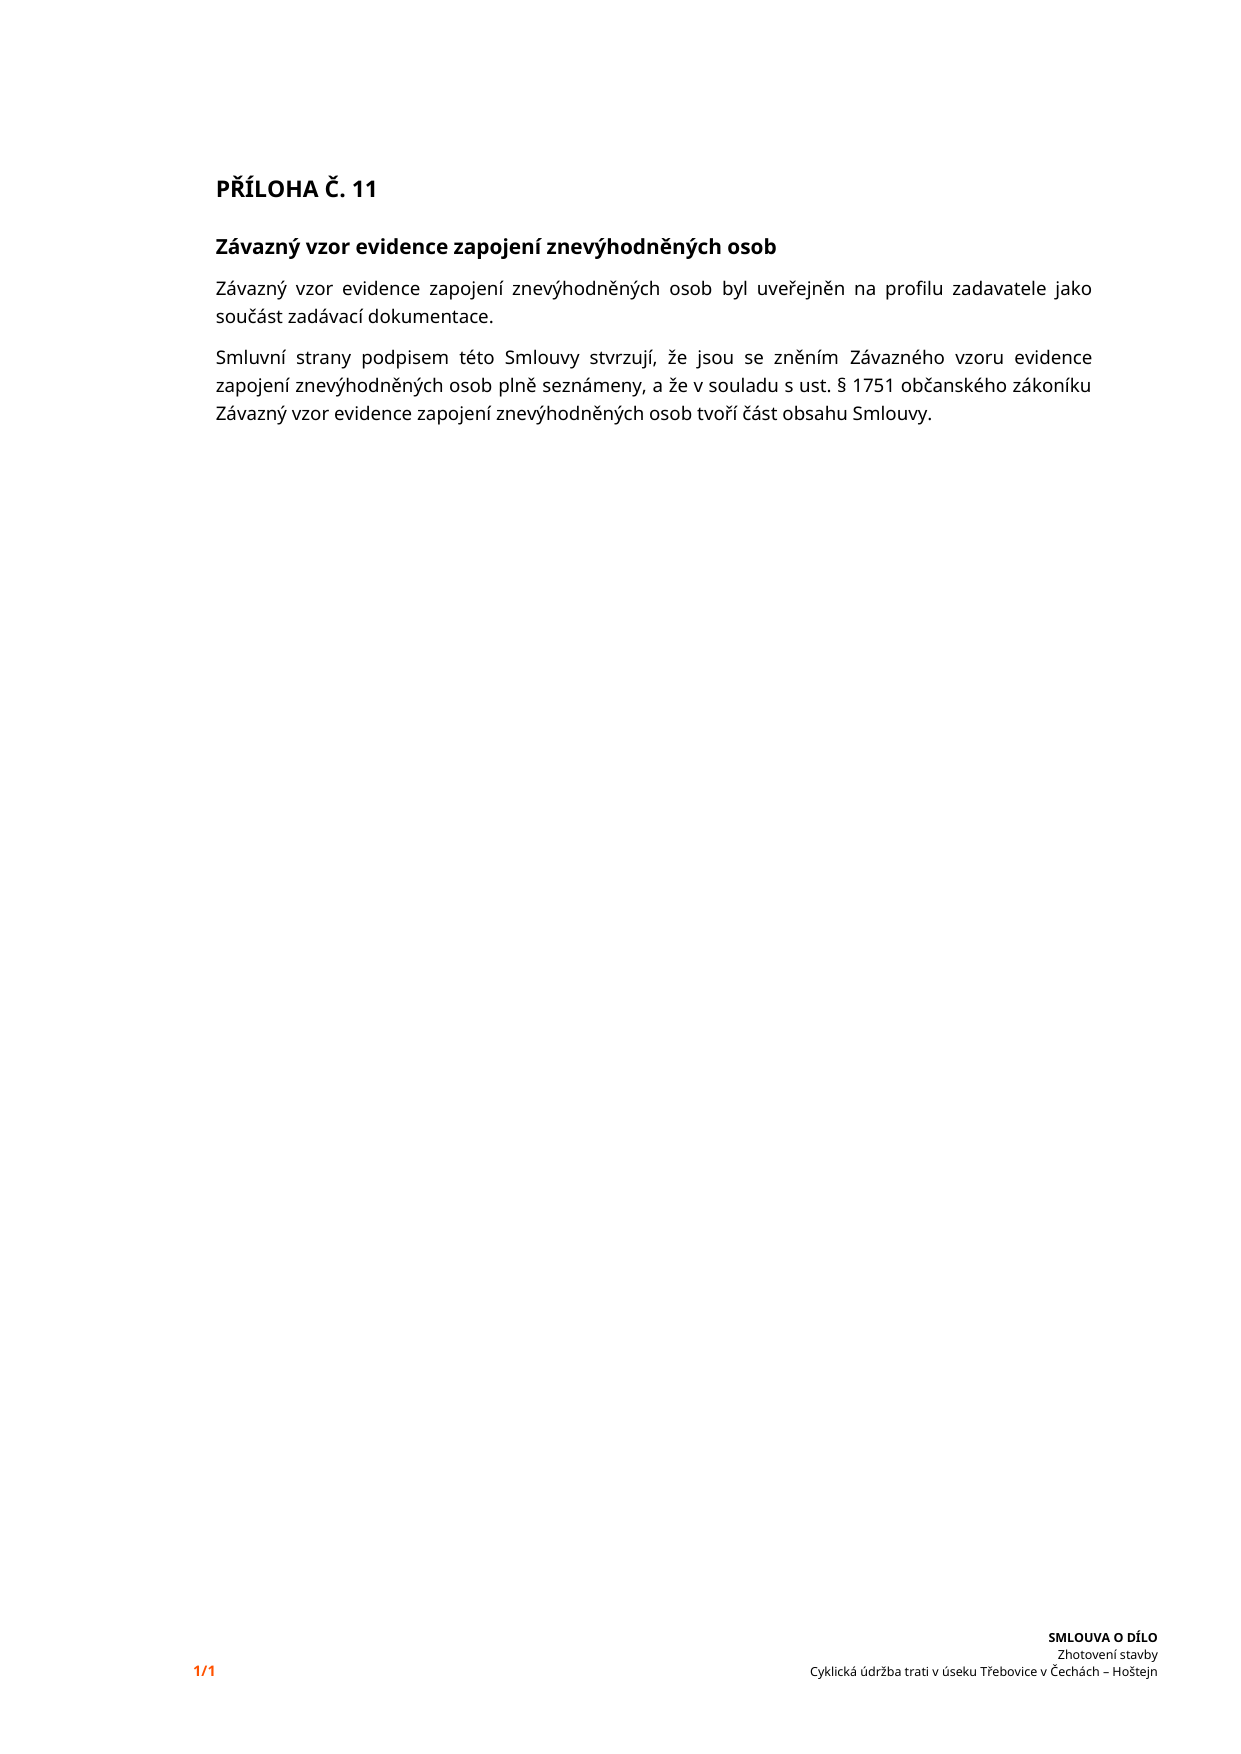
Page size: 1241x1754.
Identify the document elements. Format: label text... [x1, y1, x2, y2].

text Příloha č. 11 [216, 172, 1093, 204]
text Závazný vzor evidence zapojení znevýhodněných osob byl uveřejněn na profilu zadavatele jako součást zadávací dokumentace. [216, 276, 1093, 329]
text Smluvní strany podpisem této Smlouvy stvrzují, že jsou se zněním Závazného vzoru evidence zapojení znevýhodněných osob plně seznámeny, a že v souladu s ust. § 1751 občanského zákoníku Závazný vzor evidence zapojení znevýhodněných osob tvoří část obsahu Smlouvy. [216, 344, 1093, 426]
text Závazný vzor evidence zapojení znevýhodněných osob [216, 232, 1093, 260]
